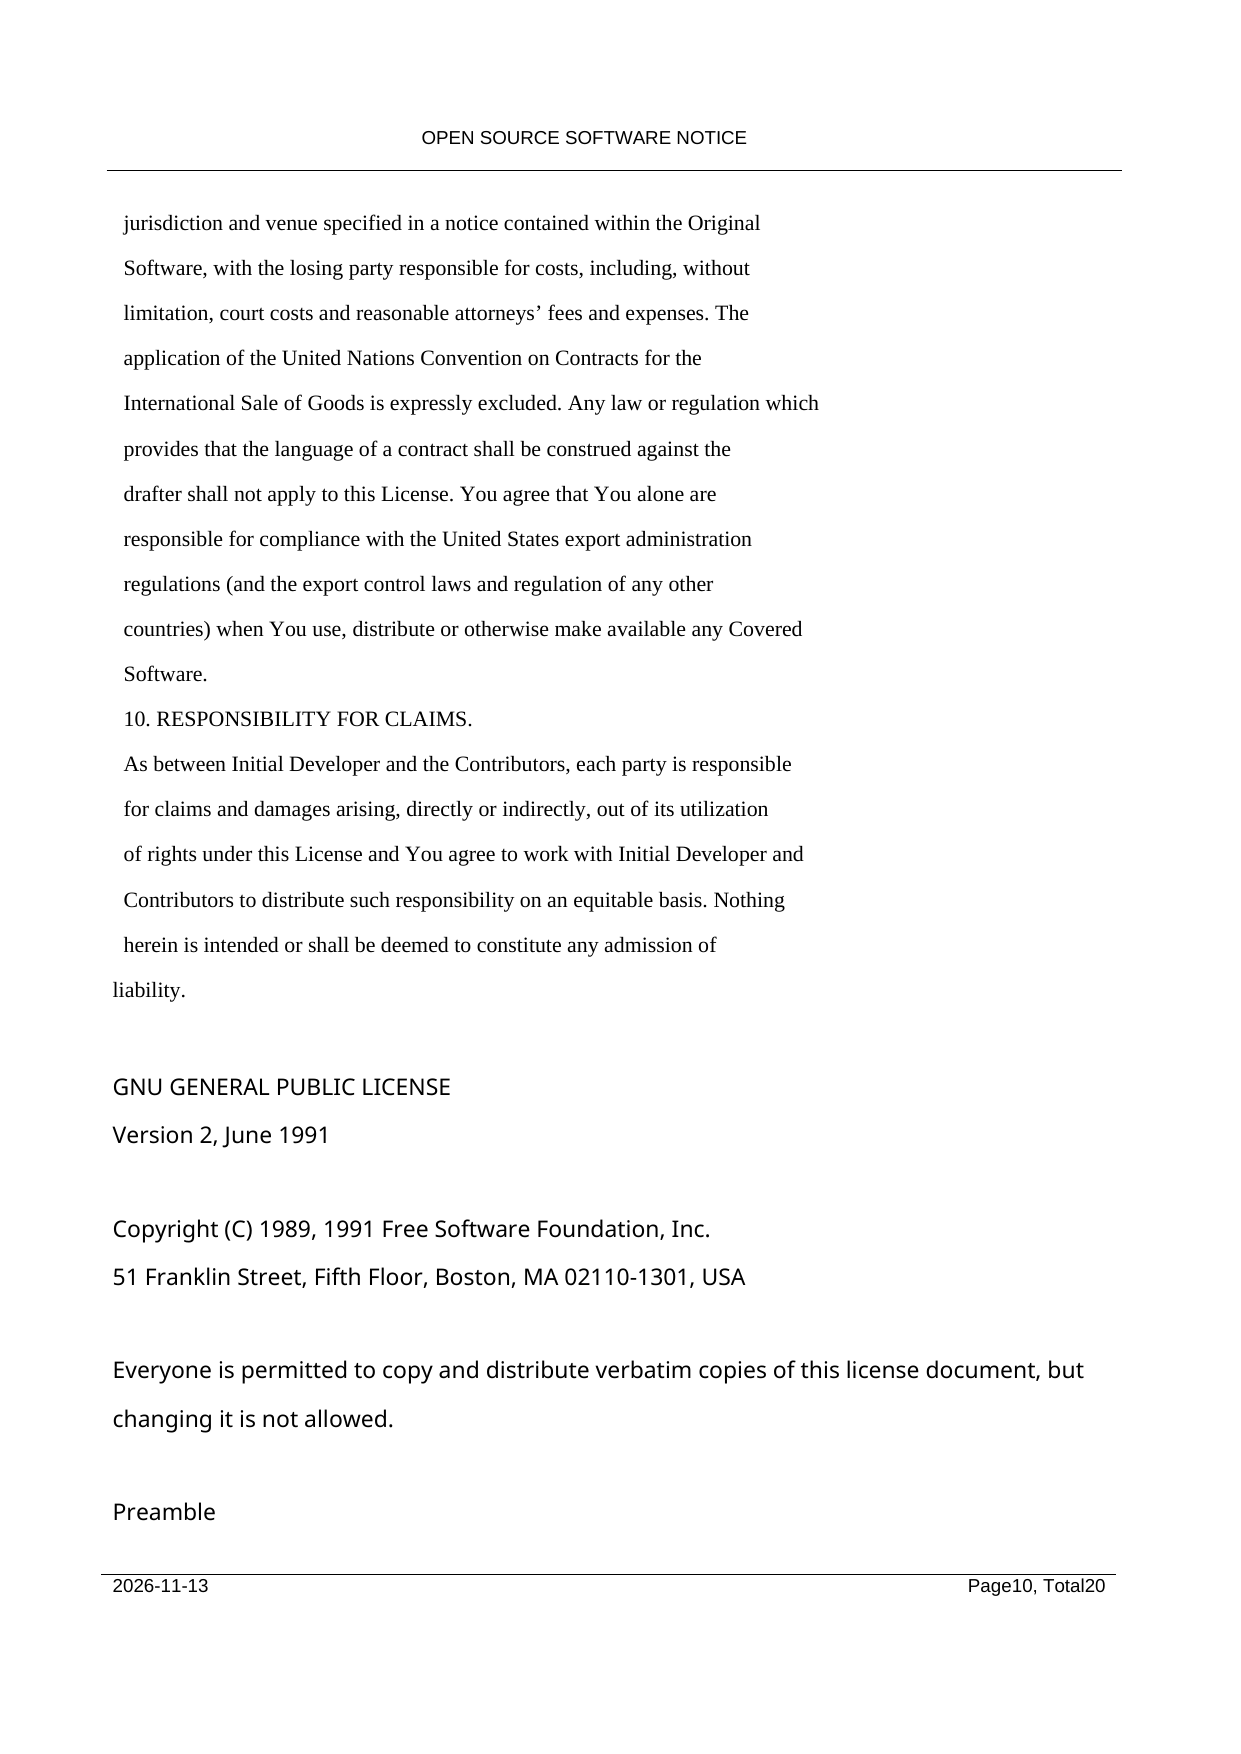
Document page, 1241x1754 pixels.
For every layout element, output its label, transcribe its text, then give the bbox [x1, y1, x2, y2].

text drafter shall not apply to this License. You agree that You alone are [112, 477, 1128, 509]
text Preamble [112, 1495, 1128, 1528]
text Everyone is permitted to copy and distribute verbatim copies of this license document, but changing it is not allowed. [112, 1353, 1128, 1434]
text provides that the language of a contract shall be construed against the [112, 432, 1128, 464]
text liability. GNU GENERAL PUBLIC LICENSE [112, 973, 1128, 1103]
text herein is intended or shall be deemed to constitute any admission of [112, 928, 1128, 961]
text 51 Franklin Street, Fifth Floor, Boston, MA 02110-1301, USA [112, 1260, 1128, 1293]
text countries) when You use, distribute or otherwise make available any Covered [112, 612, 1128, 645]
text International Sale of Goods is expressly excluded. Any law or regulation which [112, 387, 1128, 419]
text application of the United Nations Convention on Contracts for the [112, 342, 1128, 374]
text Software. [112, 657, 1128, 690]
text responsible for compliance with the United States export administration [112, 522, 1128, 554]
text for claims and damages arising, directly or indirectly, out of its utilization [112, 793, 1128, 825]
text regulations (and the export control laws and regulation of any other [112, 567, 1128, 600]
text Copyright (C) 1989, 1991 Free Software Foundation, Inc. [112, 1212, 1128, 1244]
text Version 2, June 1991 [112, 1119, 1128, 1151]
text 10. RESPONSIBILITY FOR CLAIMS. [112, 702, 1128, 735]
text jurisdiction and venue specified in a notice contained within the Original [112, 206, 1128, 239]
text Contributors to distribute such responsibility on an equitable basis. Nothing [112, 883, 1128, 915]
text As between Initial Developer and the Contributors, each party is responsible [112, 748, 1128, 780]
text Software, with the losing party responsible for costs, including, without [112, 251, 1128, 284]
text of rights under this License and You agree to work with Initial Developer and [112, 838, 1128, 870]
text limitation, court costs and reasonable attorneys’ fees and expenses. The [112, 297, 1128, 329]
